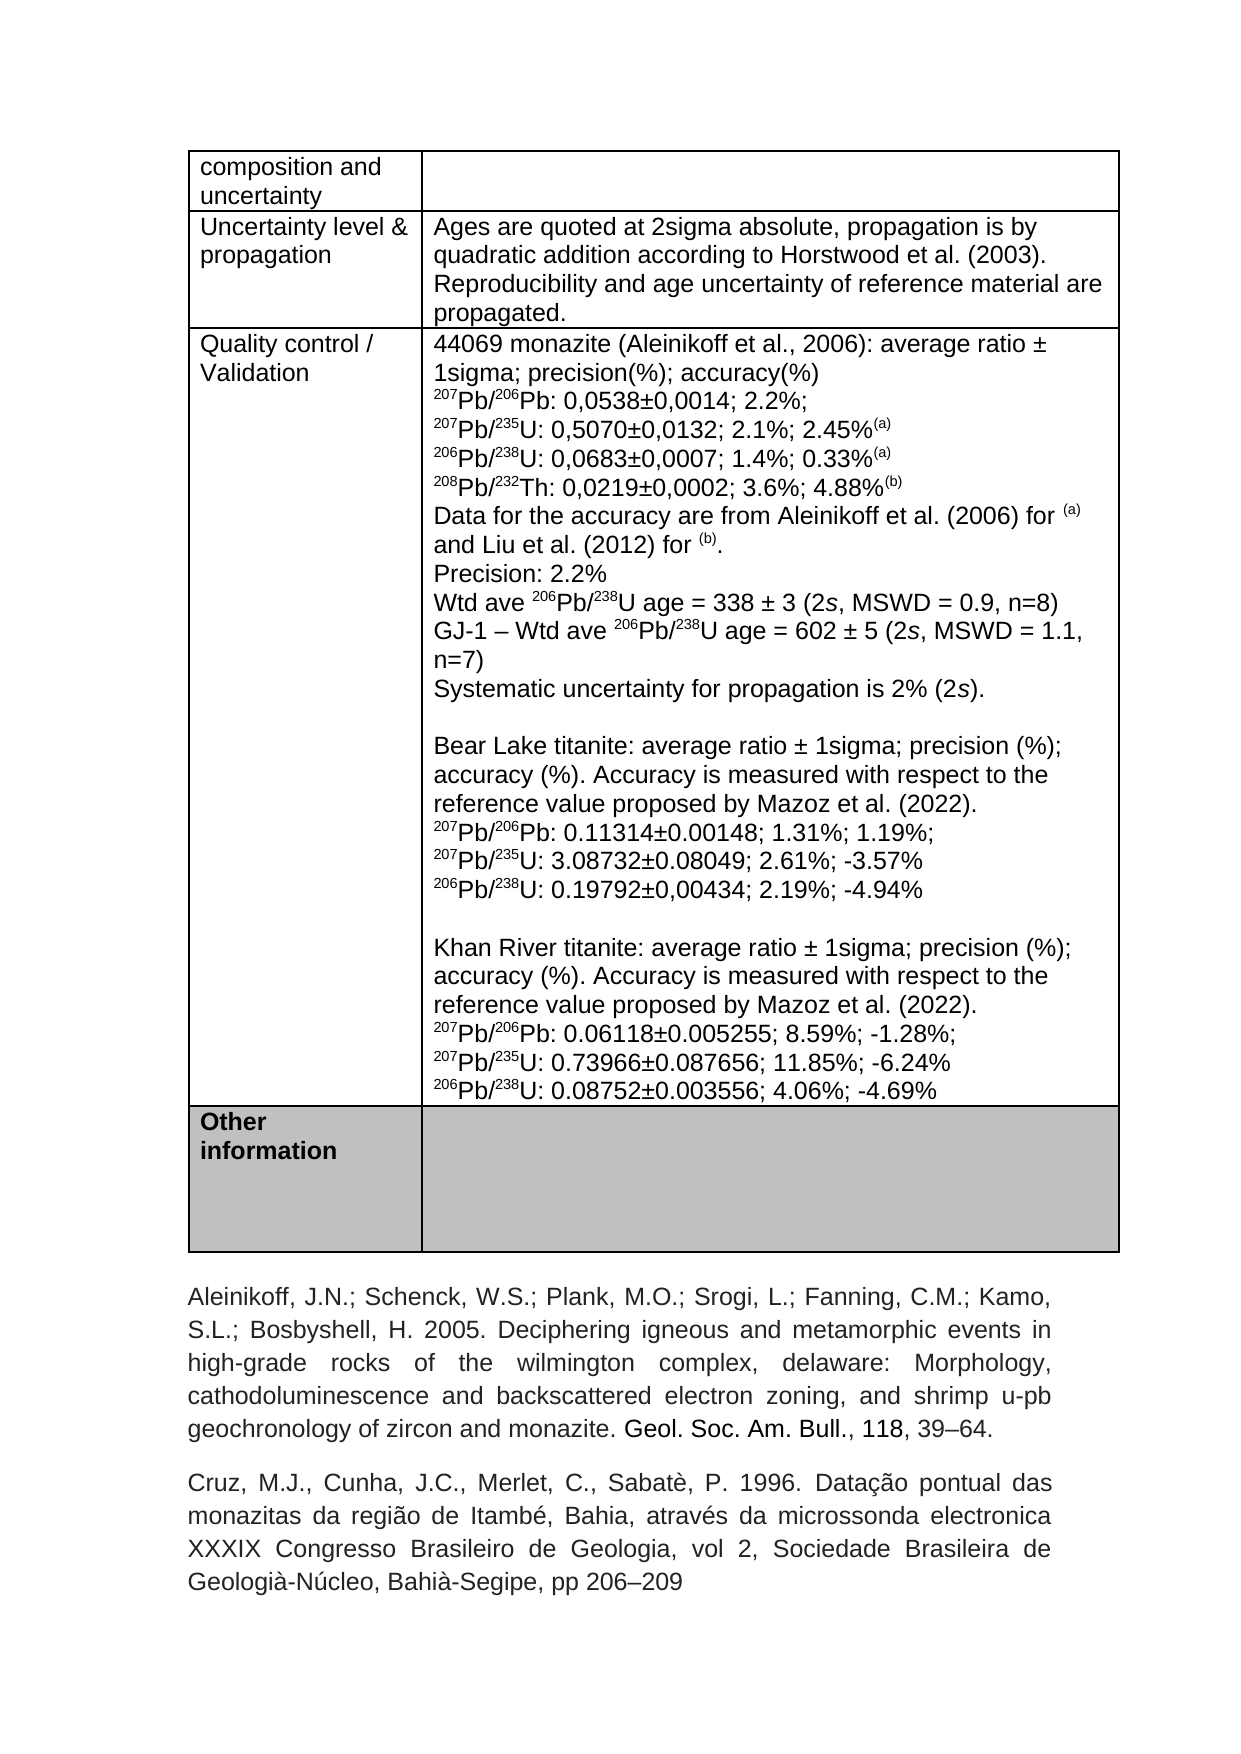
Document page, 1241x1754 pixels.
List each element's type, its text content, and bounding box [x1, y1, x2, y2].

table_cell Ages are quoted at 2sigma absolute, propagation is by quadratic addition according to Horstwood et al. (2003). Reproducibility and age uncertainty of reference material are propagated. [423, 212, 1118, 327]
text Cruz, M.J., Cunha, J.C., Merlet, C., Sabatè, P. 1996. Datação pontual das monazitas da região de Itambé, Bahia, através da microssonda electronica XXXIX Congresso Brasileiro de Geologia, vol 2, Sociedade Brasileira de Geologià-Núcleo, Bahià-Segipe, pp 206–209 [187, 1468, 1053, 1595]
text Aleinikoff, J.N.; Schenck, W.S.; Plank, M.O.; Srogi, L.; Fanning, C.M.; Kamo, S.L.; Bosbyshell, H. 2005. Deciphering igneous and metamorphic events in high-grade rocks of the wilmington complex, delaware: Morphology, cathodoluminescence and backscattered electron zoning, and shrimp u-pb geochronology of zircon and monazite. Geol. Soc. Am. Bull., 118, 39–64. [187, 1305, 1053, 1442]
table_cell Quality control / Validation [190, 329, 421, 1105]
table_cell Other information [190, 1107, 421, 1251]
table_cell [423, 1107, 1118, 1251]
table_cell 44069 monazite (Aleinikoff et al., 2006): average ratio ± 1sigma; precision(%); accuracy(%) 207Pb/206Pb: 0,0538±0,0014; 2.2%; 207Pb/235U: 0,5070±0,0132; 2.1%; 2.45%(a) 206Pb/238U: 0,0683±0,0007; 1.4%; 0.33%(a) 208Pb/232Th: 0,0219±0,0002; 3.6%; 4.88%(b) Data for the accuracy are from Aleinikoff et al. (2006) for (a) and Liu et al. (2012) for (b). Precision: 2.2% Wtd ave 206Pb/238U age = 338 ± 3 (2s, MSWD = 0.9, n=8) GJ-1 – Wtd ave 206Pb/238U age = 602 ± 5 (2s, MSWD = 1.1, n=7) Systematic uncertainty for propagation is 2% (2s). Bear Lake titanite: average ratio ± 1sigma; precision (%); accuracy (%). Accuracy is measured with respect to the reference value proposed by Mazoz et al. (2022). 207Pb/206Pb: 0.11314±0.00148; 1.31%; 1.19%; 207Pb/235U: 3.08732±0.08049; 2.61%; -3.57% 206Pb/238U: 0.19792±0,00434; 2.19%; -4.94% Khan River titanite: average ratio ± 1sigma; precision (%); accuracy (%). Accuracy is measured with respect to the reference value proposed by Mazoz et al. (2022). 207Pb/206Pb: 0.06118±0.005255; 8.59%; -1.28%; 207Pb/235U: 0.73966±0.087656; 11.85%; -6.24% 206Pb/238U: 0.08752±0.003556; 4.06%; -4.69% [423, 329, 1118, 1105]
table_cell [423, 152, 1118, 209]
table_cell Uncertainty level & propagation [190, 212, 421, 327]
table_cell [190, 152, 421, 209]
